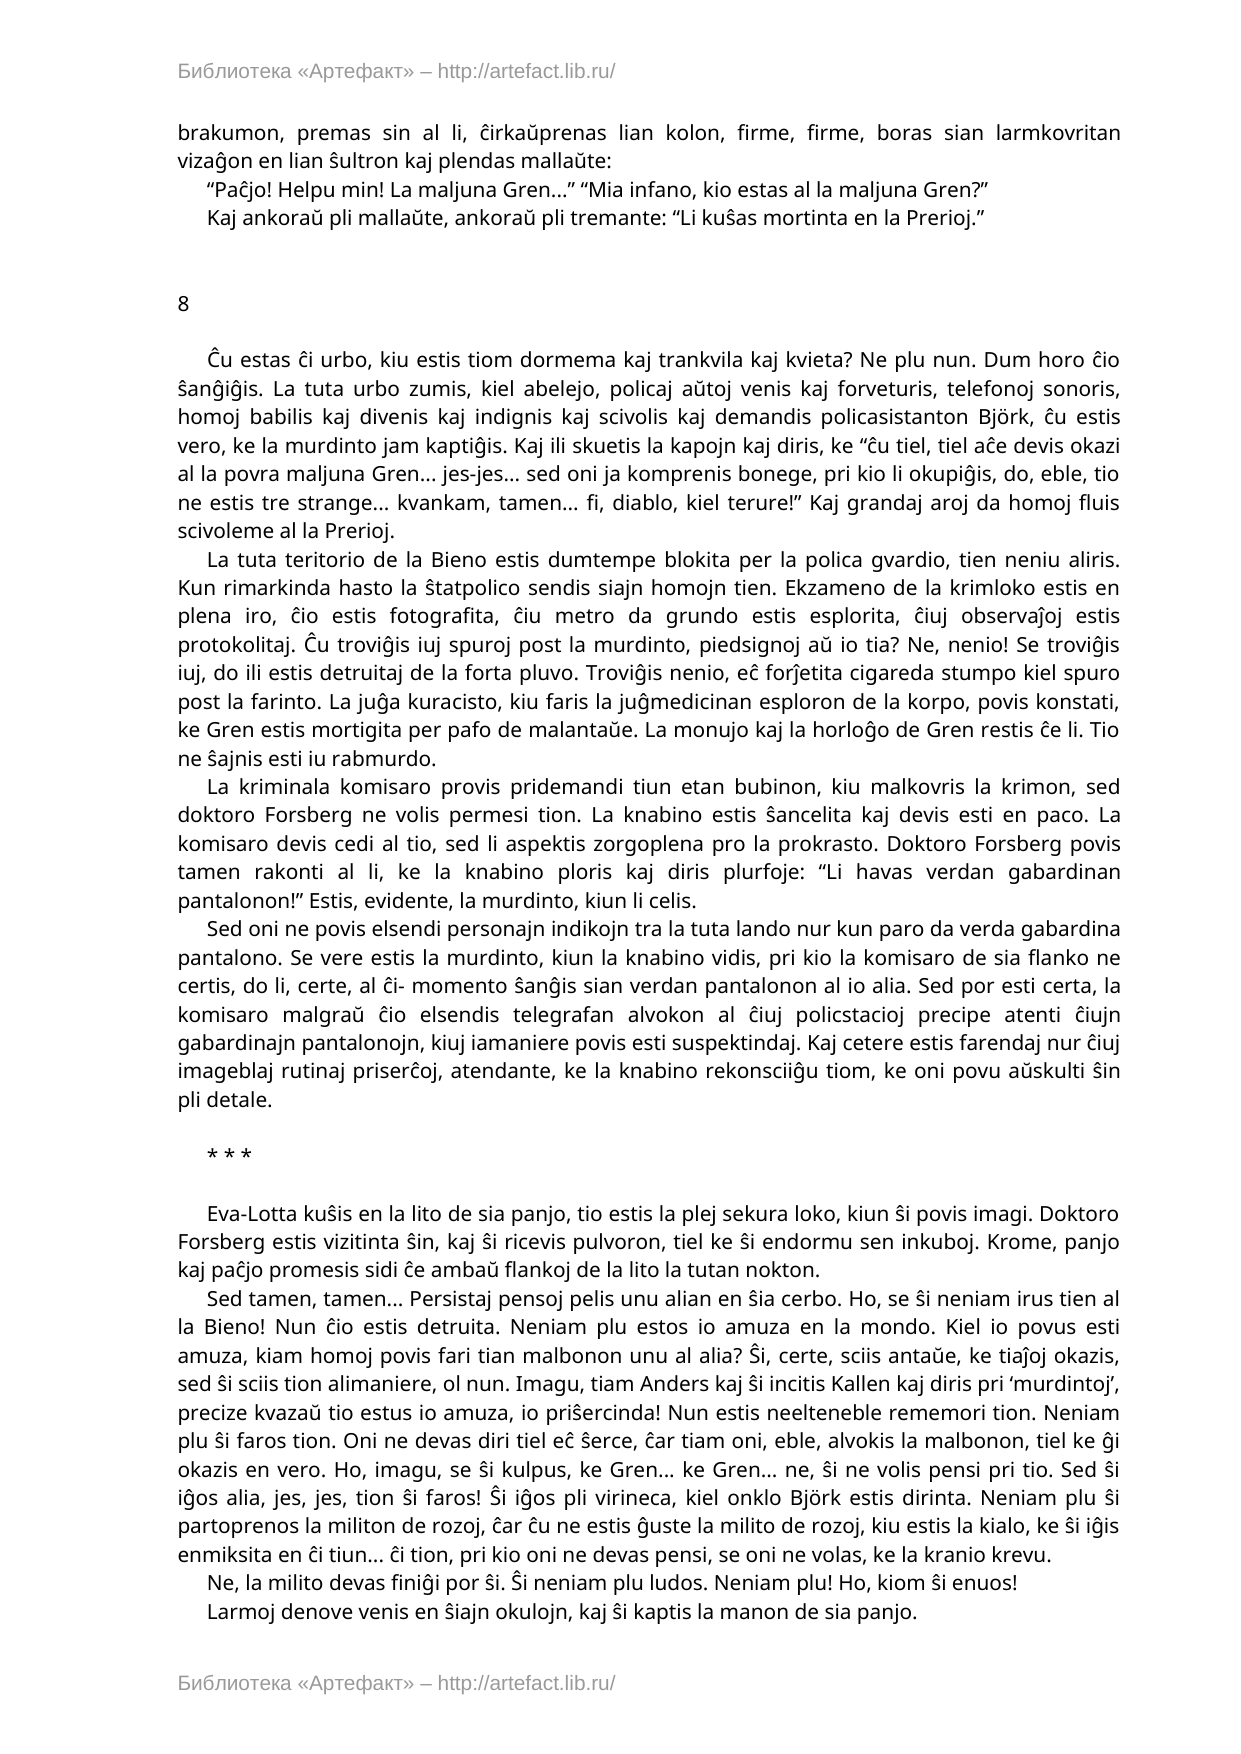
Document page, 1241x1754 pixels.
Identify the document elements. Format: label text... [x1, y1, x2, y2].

text Sed tamen, tamen... Persistaj pensoj pelis unu alian en ŝia cerbo. Ho, se ŝi neniam irus tien al la Bieno! Nun ĉio estis detruita. Neniam plu estos io amuza en la mondo. Kiel io povus esti amuza, kiam homoj povis fari tian malbonon unu al alia? Ŝi, certe, sciis antaŭe, ke tiaĵoj okazis, sed ŝi sciis tion alimaniere, ol nun. Imagu, tiam Anders kaj ŝi incitis Kallen kaj diris pri ‘murdintoj’, precize kvazaŭ tio estus io amuza, io priŝercinda! Nun estis neelteneble rememori tion. Neniam plu ŝi faros tion. Oni ne devas diri tiel eĉ ŝerce, ĉar tiam oni, eble, alvokis la malbonon, tiel ke ĝi okazis en vero. Ho, imagu, se ŝi kulpus, ke Gren... ke Gren... ne, ŝi ne volis pensi pri tio. Sed ŝi iĝos alia, jes, jes, tion ŝi faros! Ŝi iĝos pli virineca, kiel onklo Björk estis dirinta. Neniam plu ŝi partoprenos la militon de rozoj, ĉar ĉu ne estis ĝuste la milito de rozoj, kiu estis la kialo, ke ŝi iĝis enmiksita en ĉi tiun... ĉi tion, pri kio oni ne devas pensi, se oni ne volas, ke la kranio krevu. [177, 1284, 1122, 1568]
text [177, 118, 1122, 175]
text Ĉu estas ĉi urbo, kiu estis tiom dormema kaj trankvila kaj kvieta? Ne plu nun. Dum horo ĉio ŝanĝiĝis. La tuta urbo zumis, kiel abelejo, policaj aŭtoj venis kaj forveturis, telefonoj sonoris, homoj babilis kaj divenis kaj indignis kaj scivolis kaj demandis policasistanton Björk, ĉu estis vero, ke la murdinto jam kaptiĝis. Kaj ili skuetis la kapojn kaj diris, ke “ĉu tiel, tiel aĉe devis okazi al la povra maljuna Gren... jes-jes... sed oni ja komprenis bonege, pri kio li okupiĝis, do, eble, tio ne estis tre strange... kvankam, tamen... fi, diablo, kiel terure!” Kaj grandaj aroj da homoj fluis scivoleme al la Prerioj. [177, 346, 1122, 545]
text La tuta teritorio de la Bieno estis dumtempe blokita per la polica gvardio, tien neniu aliris. Kun rimarkinda hasto la ŝtatpolico sendis siajn homojn tien. Ekzameno de la krimloko estis en plena iro, ĉio estis fotografita, ĉiu metro da grundo estis esplorita, ĉiuj observaĵoj estis protokolitaj. Ĉu troviĝis iuj spuroj post la murdinto, piedsignoj aŭ io tia? Ne, nenio! Se troviĝis iuj, do ili estis detruitaj de la forta pluvo. Troviĝis nenio, eĉ forĵetita cigareda stumpo kiel spuro post la farinto. La juĝa kuracisto, kiu faris la juĝmedicinan esploron de la korpo, povis konstati, ke Gren estis mortigita per pafo de malantaŭe. La monujo kaj la horloĝo de Gren restis ĉe li. Tio ne ŝajnis esti iu rabmurdo. [177, 545, 1122, 772]
text * * * [177, 1142, 1122, 1170]
text Eva-Lotta kuŝis en la lito de sia panjo, tio estis la plej sekura loko, kiun ŝi povis imagi. Doktoro Forsberg estis vizitinta ŝin, kaj ŝi ricevis pulvoron, tiel ke ŝi endormu sen inkuboj. Krome, panjo kaj paĉjo promesis sidi ĉe ambaŭ flankoj de la lito la tutan nokton. [177, 1199, 1122, 1284]
text Ne, la milito devas finiĝi por ŝi. Ŝi neniam plu ludos. Neniam plu! Ho, kiom ŝi enuos! [177, 1568, 1122, 1597]
subtitle 8 [177, 289, 1122, 317]
text Kaj ankoraŭ pli mallaŭte, ankoraŭ pli tremante: “Li kuŝas mortinta en la Prerioj.” [177, 203, 1122, 232]
text Sed oni ne povis elsendi personajn indikojn tra la tuta lando nur kun paro da verda gabardina pantalono. Se vere estis la murdinto, kiun la knabino vidis, pri kio la komisaro de sia flanko ne certis, do li, certe, al ĉi- momento ŝanĝis sian verdan pantalonon al io alia. Sed por esti certa, la komisaro malgraŭ ĉio elsendis telegrafan alvokon al ĉiuj policstacioj precipe atenti ĉiujn gabardinajn pantalonojn, kiuj iamaniere povis esti suspektindaj. Kaj cetere estis farendaj nur ĉiuj imageblaj rutinaj priserĉoj, atendante, ke la knabino rekonsciiĝu tiom, ke oni povu aŭskulti ŝin pli detale. [177, 914, 1122, 1113]
text La kriminala komisaro provis pridemandi tiun etan bubinon, kiu malkovris la krimon, sed doktoro Forsberg ne volis permesi tion. La knabino estis ŝancelita kaj devis esti en paco. La komisaro devis cedi al tio, sed li aspektis zorgoplena pro la prokrasto. Doktoro Forsberg povis tamen rakonti al li, ke la knabino ploris kaj diris plurfoje: “Li havas verdan gabardinan pantalonon!” Estis, evidente, la murdinto, kiun li celis. [177, 772, 1122, 914]
text Larmoj denove venis en ŝiajn okulojn, kaj ŝi kaptis la manon de sia panjo. [177, 1597, 1122, 1625]
text “Paĉjo! Helpu min! La maljuna Gren...” “Mia infano, kio estas al la maljuna Gren?” [177, 175, 1122, 203]
